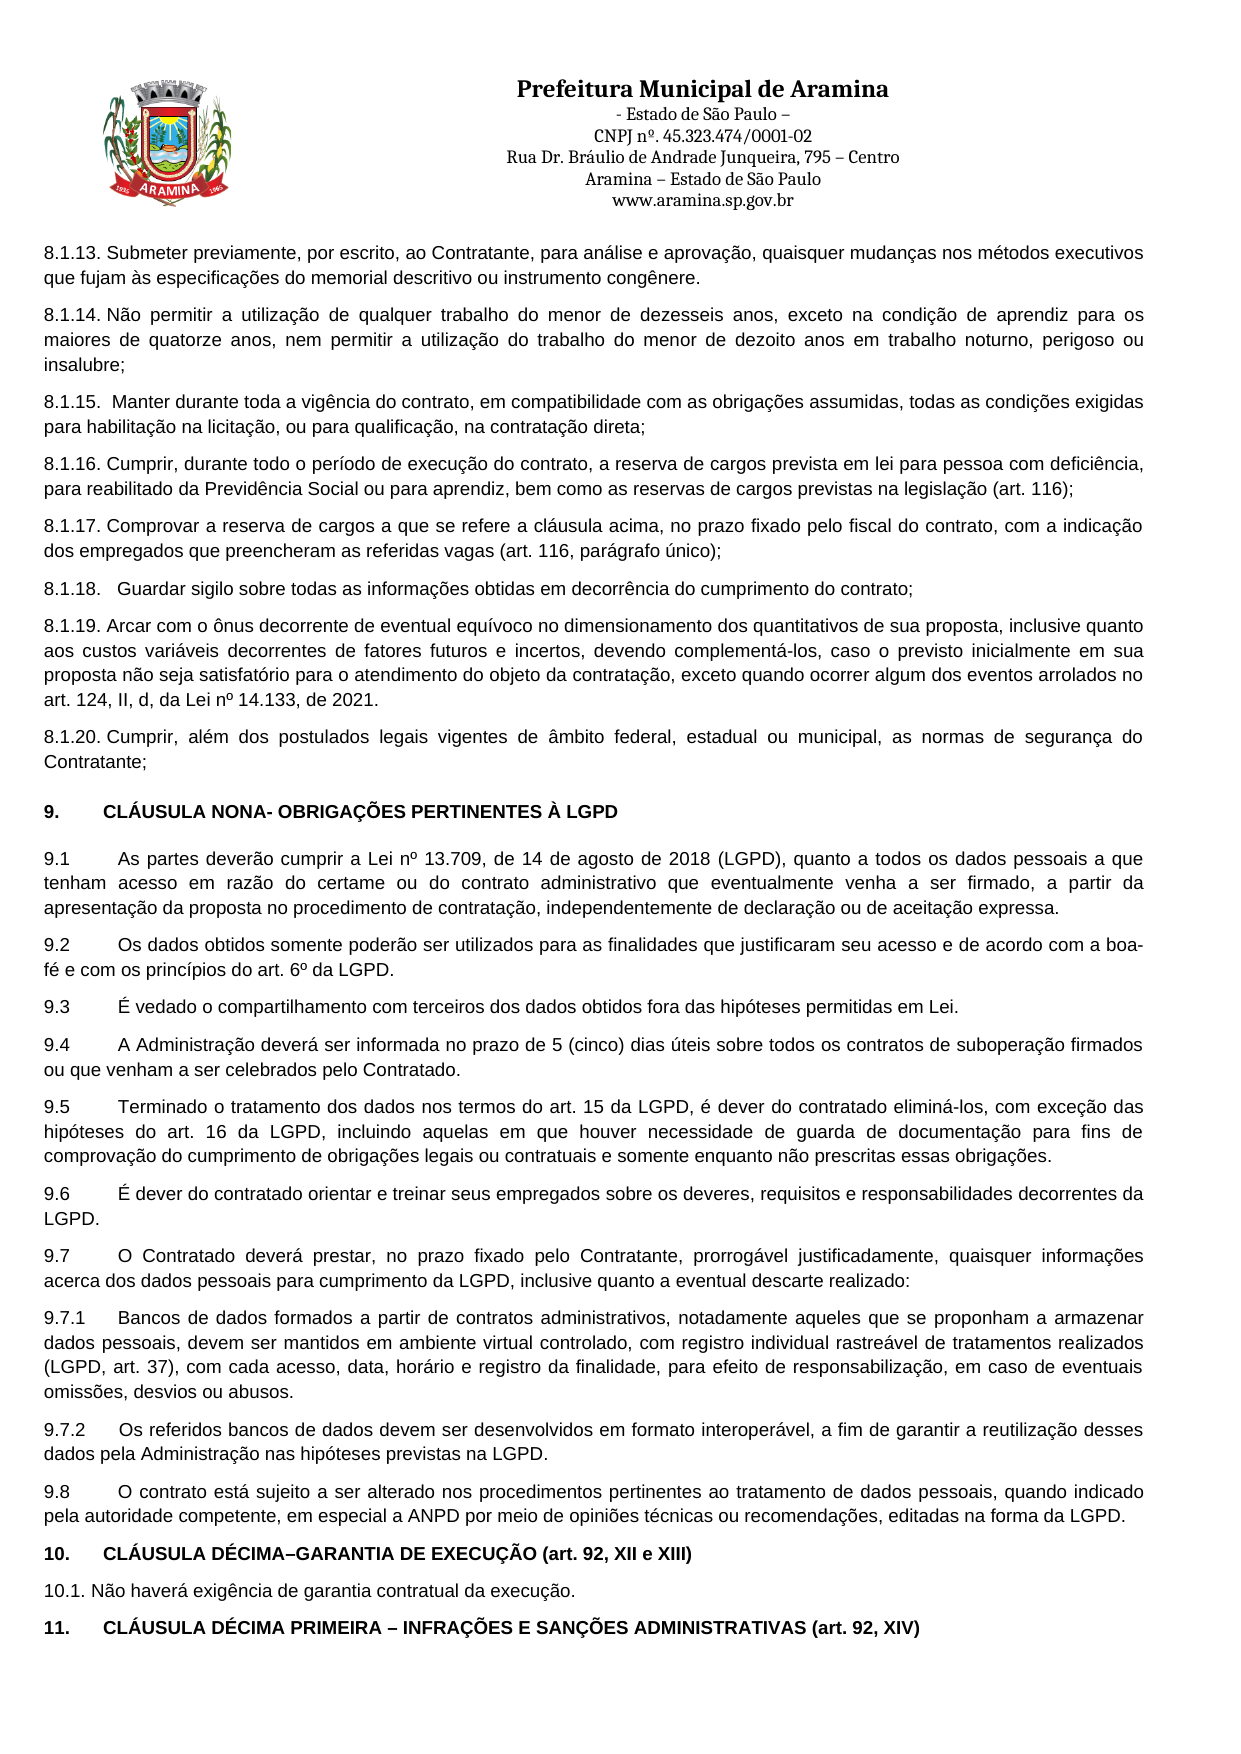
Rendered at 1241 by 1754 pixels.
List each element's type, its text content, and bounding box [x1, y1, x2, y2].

list As partes deverão cumprir a Lei nº 13.709, de 14 de agosto de 2018 (LGPD), quanto a todos os dados pessoais a que tenham acesso em razão do certame ou do contrato administrativo que eventualmente venha a ser firmado, a partir da apresentação da proposta no procedimento de contratação, independentemente de declaração ou de aceitação expressa. [44, 847, 1144, 918]
list Comprovar a reserva de cargos a que se refere a cláusula acima, no prazo fixado pelo fiscal do contrato, com a indicação dos empregados que preencheram as referidas vagas (art. 116, parágrafo único); [44, 515, 1144, 562]
list Submeter previamente, por escrito, ao Contratante, para análise e aprovação, quaisquer mudanças nos métodos executivos que fujam às especificações do memorial descritivo ou instrumento congênere. [44, 242, 1144, 288]
list Cumprir, além dos postulados legais vigentes de âmbito federal, estadual ou municipal, as normas de segurança do Contratante; [44, 726, 1144, 773]
text CLÁUSULA DÉCIMA PRIMEIRA – INFRAÇÕES E SANÇÕES ADMINISTRATIVAS (art. 92, XIV) [44, 1617, 1079, 1639]
list É vedado o compartilhamento com terceiros dos dados obtidos fora das hipóteses permitidas em Lei. [44, 996, 1144, 1018]
list O Contratado deverá prestar, no prazo fixado pelo Contratante, prorrogável justificadamente, quaisquer informações acerca dos dados pessoais para cumprimento da LGPD, inclusive quanto a eventual descarte realizado: [44, 1245, 1144, 1291]
list Bancos de dados formados a partir de contratos administrativos, notadamente aqueles que se proponham a armazenar dados pessoais, devem ser mantidos em ambiente virtual controlado, com registro individual rastreável de tratamentos realizados (LGPD, art. 37), com cada acesso, data, horário e registro da finalidade, para efeito de responsabilização, em caso de eventuais omissões, desvios ou abusos. [44, 1307, 1144, 1403]
list Arcar com o ônus decorrente de eventual equívoco no dimensionamento dos quantitativos de sua proposta, inclusive quanto aos custos variáveis decorrentes de fatores futuros e incertos, devendo complementá-los, caso o previsto inicialmente em sua proposta não seja satisfatório para o atendimento do objeto da contratação, exceto quando ocorrer algum dos eventos arrolados no art. 124, II, d, da Lei nº 14.133, de 2021. [44, 614, 1144, 711]
list Guardar sigilo sobre todas as informações obtidas em decorrência do cumprimento do contrato; [44, 577, 1144, 599]
text CLÁUSULA DÉCIMA–GARANTIA DE EXECUÇÃO (art. 92, XII e XIII) [44, 1543, 1079, 1564]
list Terminado o tratamento dos dados nos termos do art. 15 da LGPD, é dever do contratado eliminá-los, com exceção das hipóteses do art. 16 da LGPD, incluindo aquelas em que houver necessidade de guarda de documentação para fins de comprovação do cumprimento de obrigações legais ou contratuais e somente enquanto não prescritas essas obrigações. [44, 1096, 1144, 1167]
list Não haverá exigência de garantia contratual da execução. [44, 1580, 1144, 1601]
list Cumprir, durante todo o período de execução do contrato, a reserva de cargos prevista em lei para pessoa com deficiência, para reabilitado da Previdência Social ou para aprendiz, bem como as reservas de cargos previstas na legislação (art. 116); [44, 453, 1144, 499]
list É dever do contratado orientar e treinar seus empregados sobre os deveres, requisitos e responsabilidades decorrentes da LGPD. [44, 1183, 1144, 1229]
list Manter durante toda a vigência do contrato, em compatibilidade com as obrigações assumidas, todas as condições exigidas para habilitação na licitação, ou para qualificação, na contratação direta; [44, 391, 1144, 437]
list Não permitir a utilização de qualquer trabalho do menor de dezesseis anos, exceto na condição de aprendiz para os maiores de quatorze anos, nem permitir a utilização do trabalho do menor de dezoito anos em trabalho noturno, perigoso ou insalubre; [44, 304, 1144, 375]
list O contrato está sujeito a ser alterado nos procedimentos pertinentes ao tratamento de dados pessoais, quando indicado pela autoridade competente, em especial a ANPD por meio de opiniões técnicas ou recomendações, editadas na forma da LGPD. [44, 1481, 1144, 1527]
picture [102, 80, 232, 207]
text CLÁUSULA NONA- OBRIGAÇÕES PERTINENTES À LGPD [44, 801, 1079, 822]
list Os referidos bancos de dados devem ser desenvolvidos em formato interoperável, a fim de garantir a reutilização desses dados pela Administração nas hipóteses previstas na LGPD. [44, 1418, 1144, 1465]
list Os dados obtidos somente poderão ser utilizados para as finalidades que justificaram seu acesso e de acordo com a boa-fé e com os princípios do art. 6º da LGPD. [44, 934, 1144, 981]
list A Administração deverá ser informada no prazo de 5 (cinco) dias úteis sobre todos os contratos de suboperação firmados ou que venham a ser celebrados pelo Contratado. [44, 1034, 1144, 1080]
